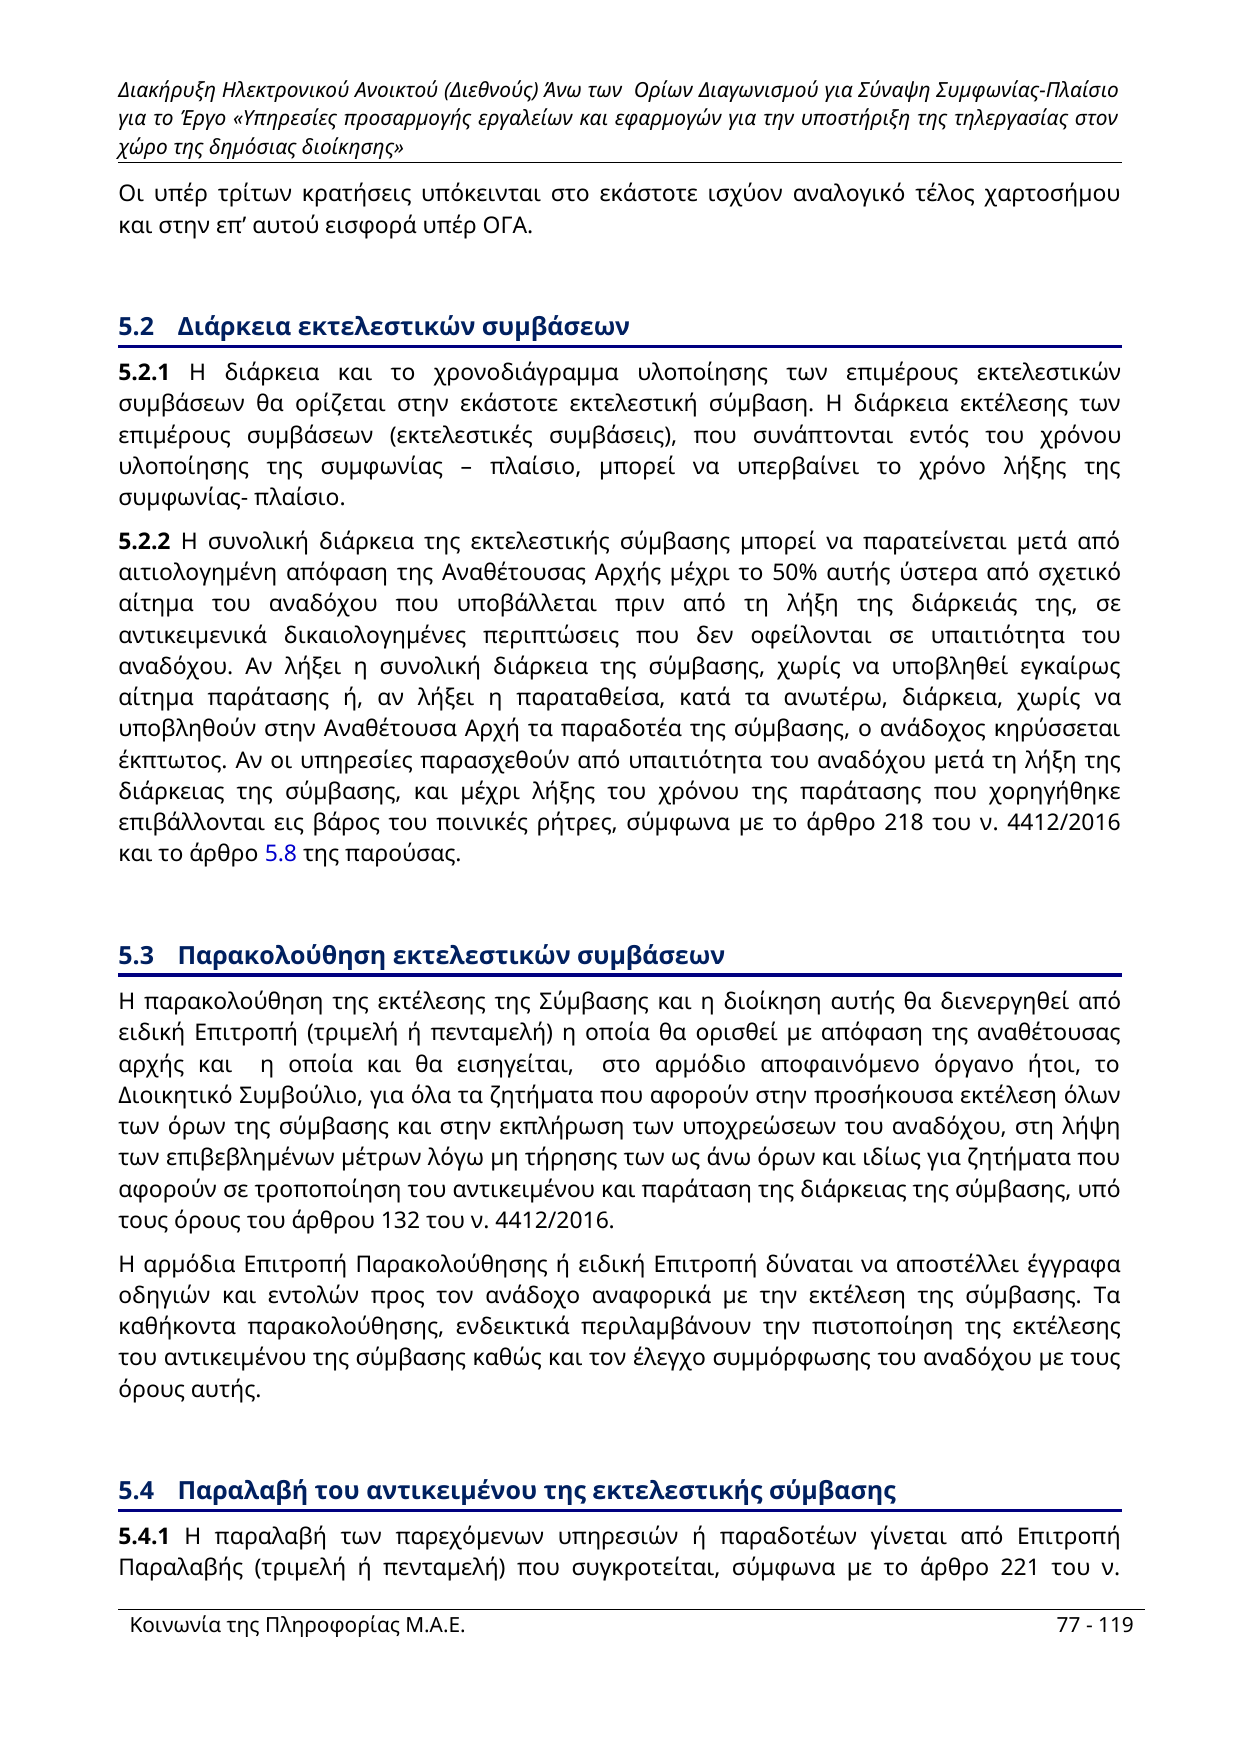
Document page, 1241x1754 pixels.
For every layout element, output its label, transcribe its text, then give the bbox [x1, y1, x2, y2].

text 5.2.2 Η συνολική διάρκεια της εκτελεστικής σύμβασης μπορεί να παρατείνεται μετά από αιτιολογημένη απόφαση της Αναθέτουσας Αρχής μέχρι το 50% αυτής ύστερα από σχετικό αίτημα του αναδόχου που υποβάλλεται πριν από τη λήξη της διάρκειάς της, σε αντικειμενικά δικαιολογημένες περιπτώσεις που δεν οφείλονται σε υπαιτιότητα του αναδόχου. Αν λήξει η συνολική διάρκεια της σύμβασης, χωρίς να υποβληθεί εγκαίρως αίτημα παράτασης ή, αν λήξει η παραταθείσα, κατά τα ανωτέρω, διάρκεια, χωρίς να υποβληθούν στην Αναθέτουσα Αρχή τα παραδοτέα της σύμβασης, ο ανάδοχος κηρύσσεται έκπτωτος. Αν οι υπηρεσίες παρασχεθούν από υπαιτιότητα του αναδόχου μετά τη λήξη της διάρκειας της σύμβασης, και μέχρι λήξης του χρόνου της παράτασης που χορηγήθηκε επιβάλλονται εις βάρος του ποινικές ρήτρες, σύμφωνα με το άρθρο 218 του ν. 4412/2016 και το άρθρο ‎5.8 της παρούσας. [118, 525, 1122, 869]
text Η παρακολούθηση της εκτέλεσης της Σύμβασης και η διοίκηση αυτής θα διενεργηθεί από ειδική Επιτροπή (τριμελή ή πενταμελή) η οποία θα ορισθεί με απόφαση της αναθέτουσας αρχής και η οποία και θα εισηγείται, στο αρμόδιο αποφαινόμενο όργανο ήτοι, το Διοικητικό Συμβούλιο, για όλα τα ζητήματα που αφορούν στην προσήκουσα εκτέλεση όλων των όρων της σύμβασης και στην εκπλήρωση των υποχρεώσεων του αναδόχου, στη λήψη των επιβεβλημένων μέτρων λόγω μη τήρησης των ως άνω όρων και ιδίως για ζητήματα που αφορούν σε τροποποίηση του αντικειμένου και παράταση της διάρκειας της σύμβασης, υπό τους όρους του άρθρου 132 του ν. 4412/2016. [118, 985, 1122, 1235]
subtitle Διάρκεια εκτελεστικών συμβάσεων [118, 308, 1122, 345]
text 5.2.1 Η διάρκεια και το χρονοδιάγραμμα υλοποίησης των επιμέρους εκτελεστικών συμβάσεων θα ορίζεται στην εκάστοτε εκτελεστική σύμβαση. Η διάρκεια εκτέλεσης των επιμέρους συμβάσεων (εκτελεστικές συμβάσεις), που συνάπτονται εντός του χρόνου υλοποίησης της συμφωνίας – πλαίσιο, μπορεί να υπερβαίνει το χρόνο λήξης της συμφωνίας- πλαίσιο. [118, 356, 1122, 512]
text Η αρμόδια Επιτροπή Παρακολούθησης ή ειδική Επιτροπή δύναται να αποστέλλει έγγραφα οδηγιών και εντολών προς τον ανάδοχο αναφορικά με την εκτέλεση της σύμβασης. Τα καθήκοντα παρακολούθησης, ενδεικτικά περιλαμβάνουν την πιστοποίηση της εκτέλεσης του αντικειμένου της σύμβασης καθώς και τον έλεγχο συμμόρφωσης του αναδόχου με τους όρους αυτής. [118, 1247, 1122, 1404]
subtitle Παραλαβή του αντικειμένου της εκτελεστικής σύμβασης [118, 1472, 1122, 1509]
text Οι υπέρ τρίτων κρατήσεις υπόκεινται στο εκάστοτε ισχύον αναλογικό τέλος χαρτοσήμου και στην επ’ αυτού εισφορά υπέρ ΟΓΑ. [118, 177, 1122, 240]
subtitle Παρακολούθηση εκτελεστικών συμβάσεων [118, 937, 1122, 973]
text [118, 1520, 1122, 1583]
